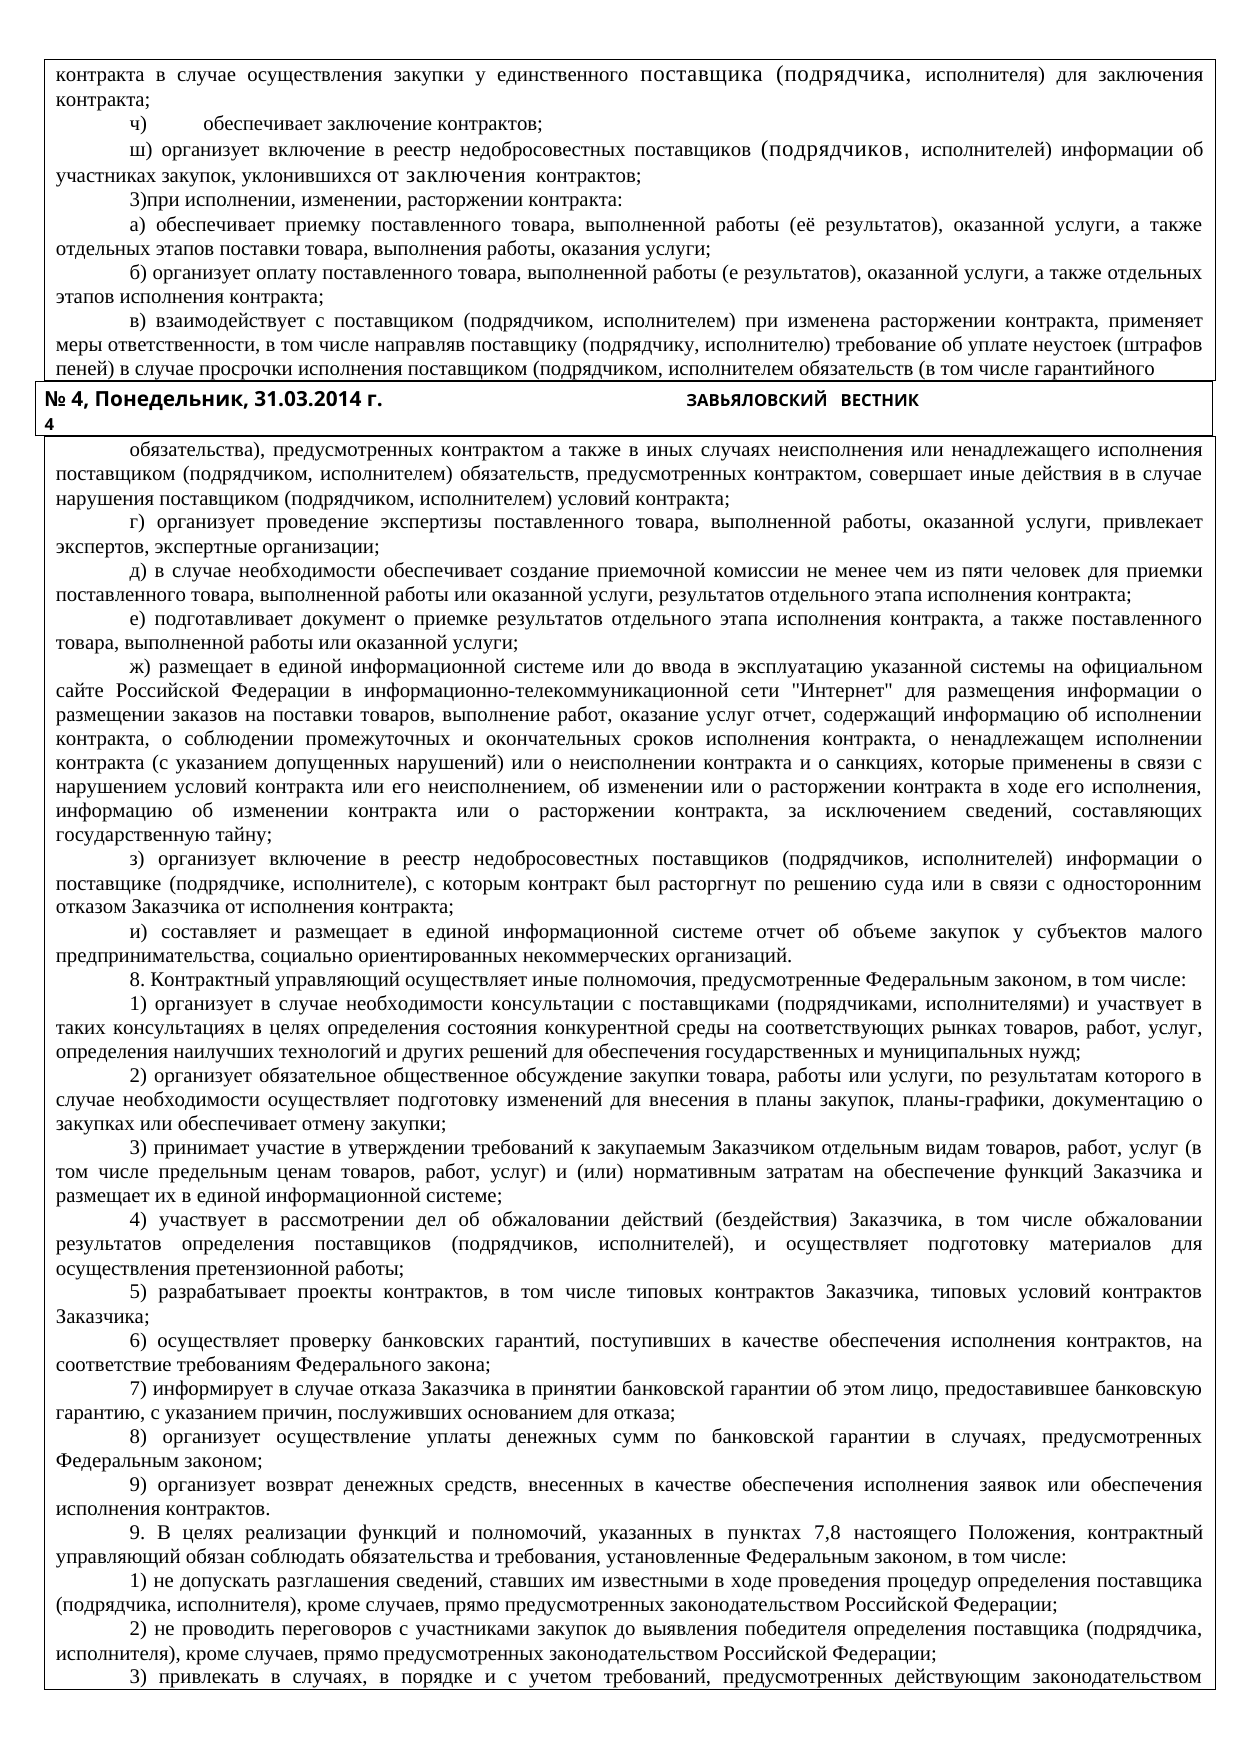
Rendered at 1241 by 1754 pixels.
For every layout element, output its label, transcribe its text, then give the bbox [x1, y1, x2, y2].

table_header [45, 60, 1215, 380]
text № 4, Понедельник, 31.03.2014 г. ЗАВЬЯЛОВСКИЙ ВЕСТНИК 4 [36, 382, 1212, 435]
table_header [45, 437, 1215, 1688]
